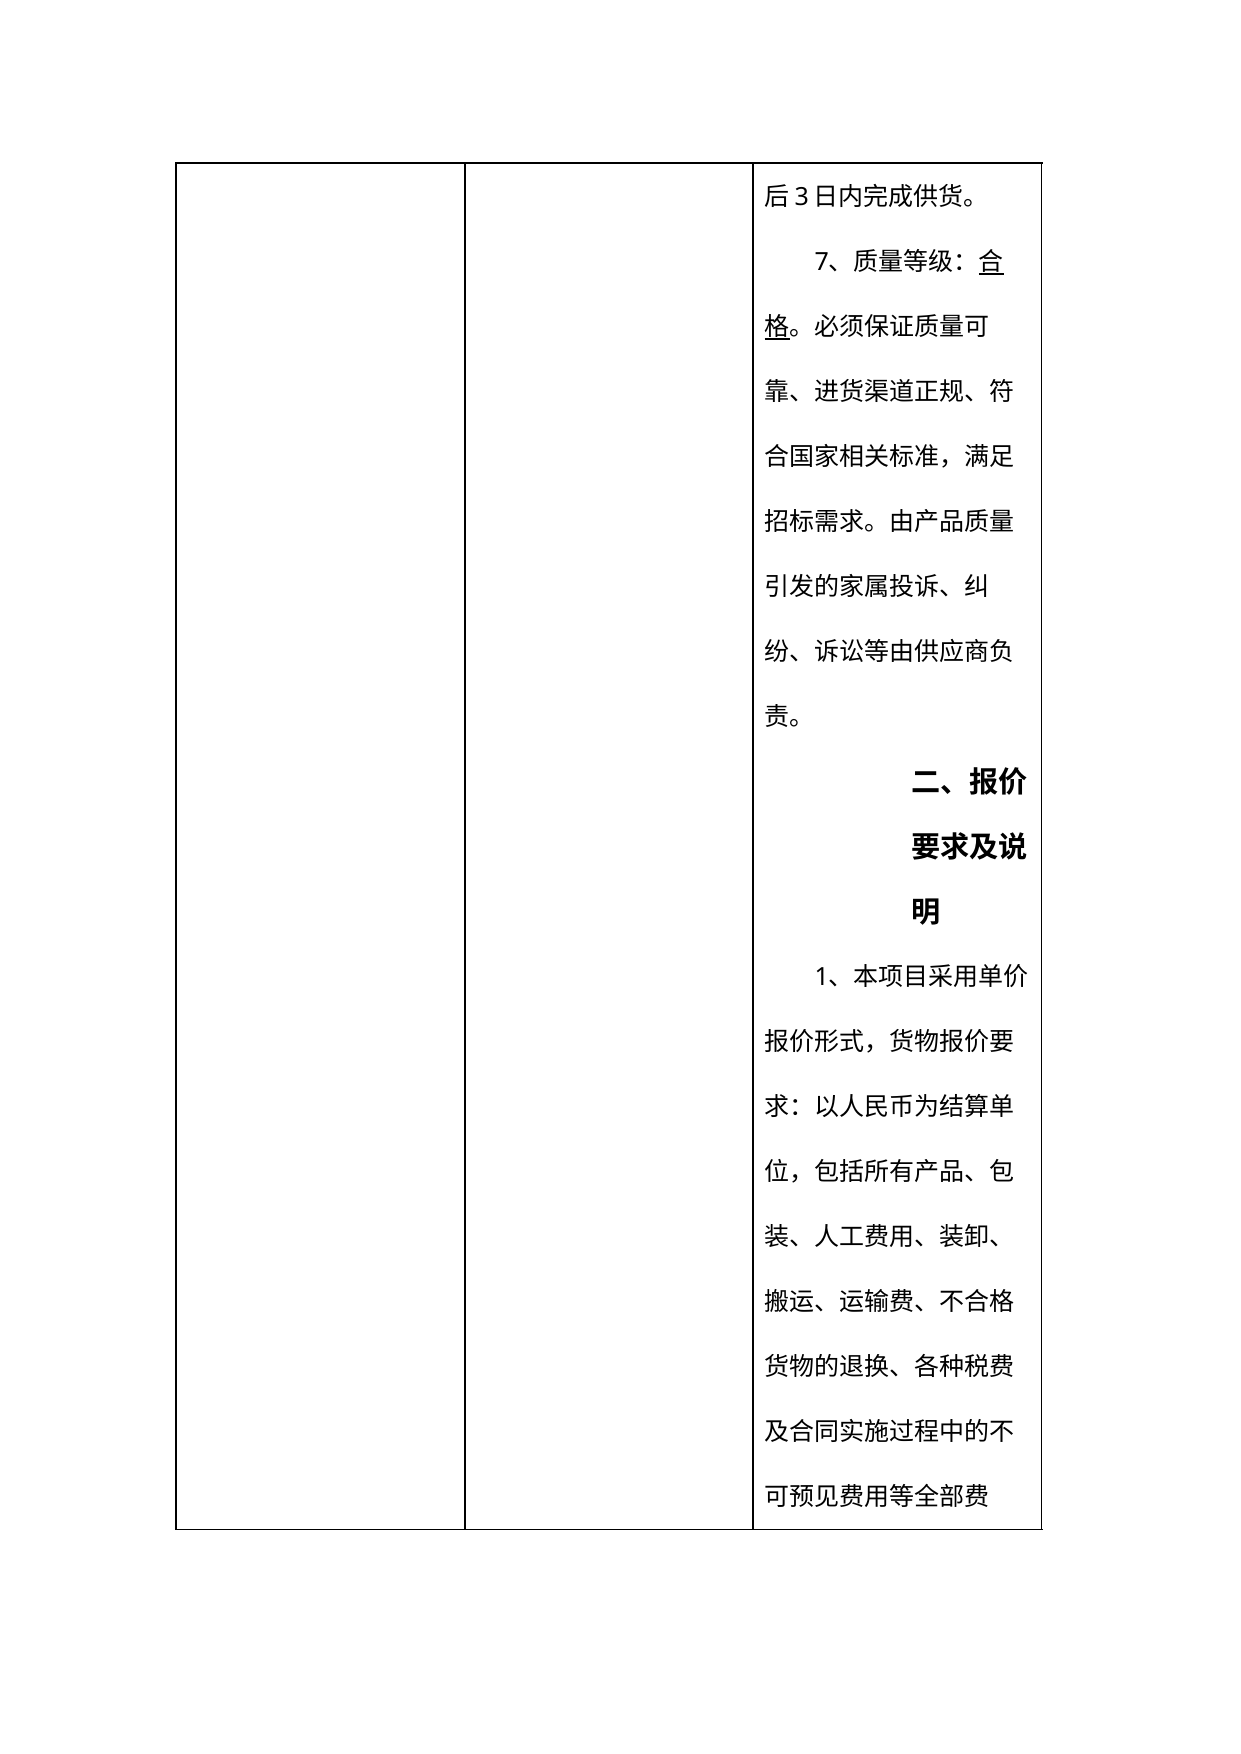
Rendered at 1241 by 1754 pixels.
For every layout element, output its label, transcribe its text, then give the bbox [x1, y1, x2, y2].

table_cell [754, 164, 1041, 1528]
table_cell ★ [466, 164, 752, 1528]
table_cell 1 [177, 164, 464, 1528]
